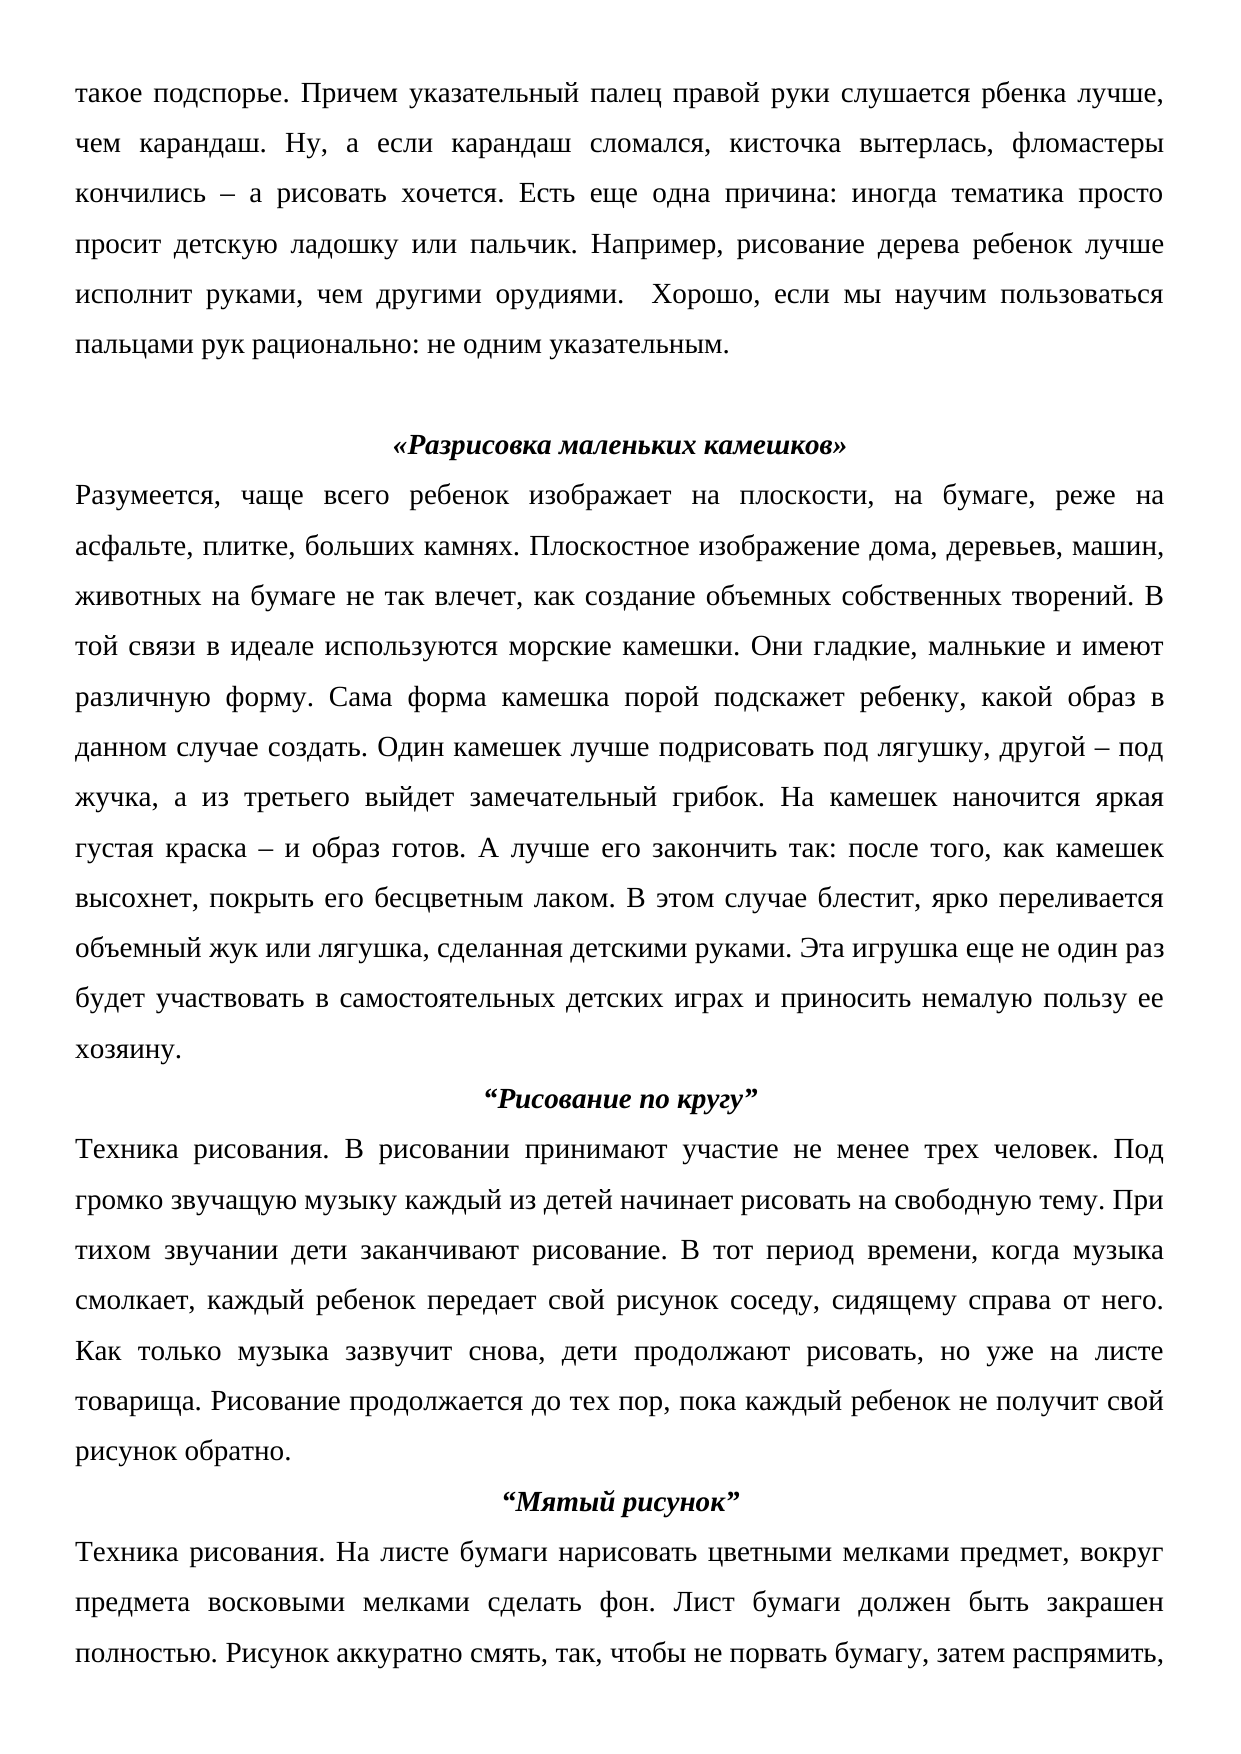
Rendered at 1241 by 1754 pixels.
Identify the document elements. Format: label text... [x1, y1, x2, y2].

text «Разрисовка маленьких камешков» [75, 427, 1165, 461]
text Техника рисования. В рисовании принимают участие не менее трех человек. Под громко звучащую музыку каждый из детей начинает рисовать на свободную тему. При тихом звучании дети заканчивают рисование. В тот период времени, когда музыка смолкает, каждый ребенок передает свой рисунок соседу, сидящему справа от него. Как только музыка зазвучит снова, дети продолжают рисовать, но уже на листе товарища. Рисование продолжается до тех пор, пока каждый ребенок не получит свой рисунок обратно. [75, 1132, 1165, 1467]
text “Рисование по кругу” [75, 1081, 1165, 1115]
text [75, 75, 1165, 360]
text Разумеется, чаще всего ребенок изображает на плоскости, на бумаге, реже на асфальте, плитке, больших камнях. Плоскостное изображение дома, деревьев, машин, животных на бумаге не так влечет, как создание объемных собственных творений. В той связи в идеале используются морские камешки. Они гладкие, малнькие и имеют различную форму. Сама форма камешка порой подскажет ребенку, какой образ в данном случае создать. Один камешек лучше подрисовать под лягушку, другой – под жучка, а из третьего выйдет замечательный грибок. На камешек наночится яркая густая краска – и образ готов. А лучше его закончить так: после того, как камешек высохнет, покрыть его бесцветным лаком. В этом случае блестит, ярко переливается объемный жук или лягушка, сделанная детскими руками. Эта игрушка еще не один раз будет участвовать в самостоятельных детских играх и приносить немалую пользу ее хозяину. [75, 477, 1165, 1064]
text “Мятый рисунок” [75, 1484, 1165, 1517]
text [75, 1534, 1165, 1668]
